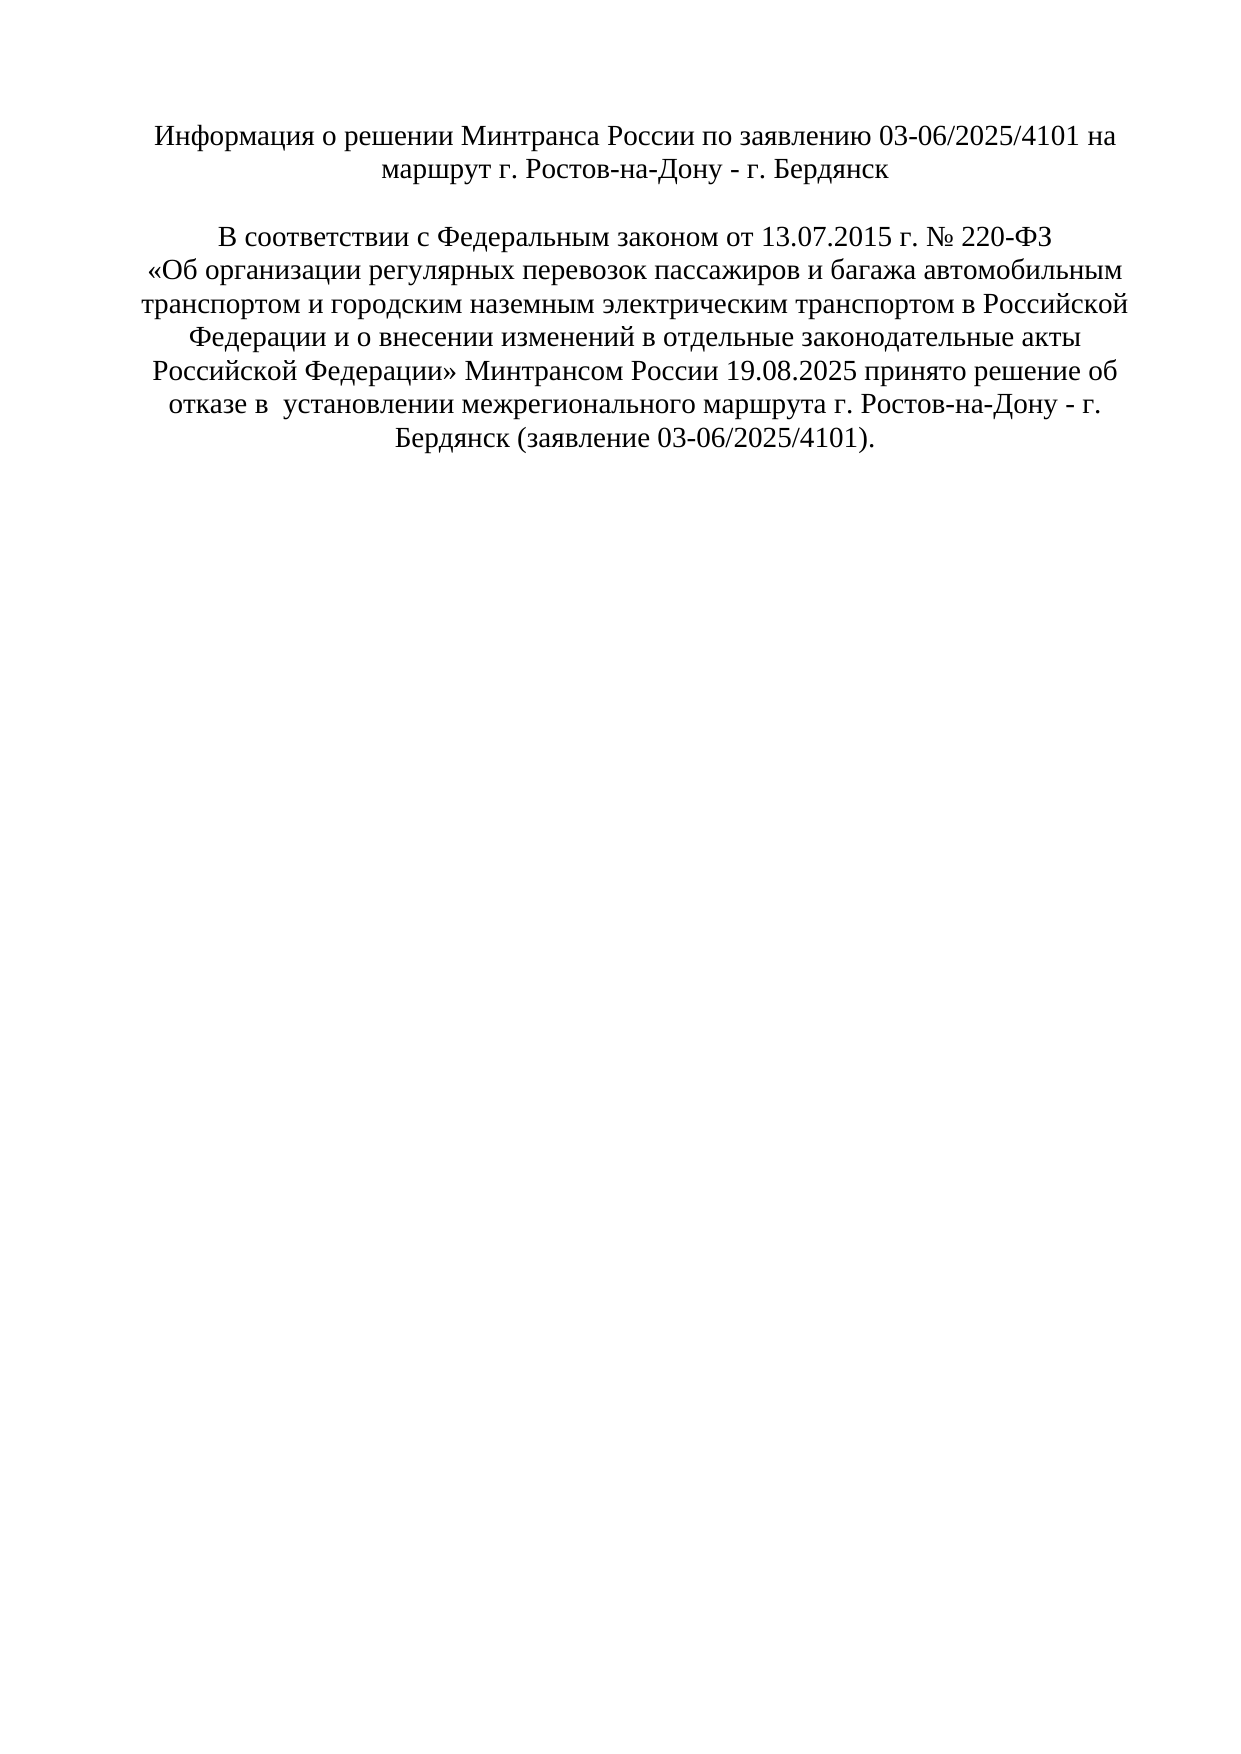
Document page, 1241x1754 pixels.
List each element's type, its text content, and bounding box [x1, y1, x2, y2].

text В соответствии с Федеральным законом от 13.07.2015 г. № 220-ФЗ «Об организации регулярных перевозок пассажиров и багажа автомобильным транспортом и городским наземным электрическим транспортом в Российской Федерации и о внесении изменений в отдельные законодательные акты Российской Федерации» Минтрансом России 19.08.2025 принято решение об отказе в установлении межрегионального маршрута г. Ростов-на-Дону - г. Бердянск (заявление 03-06/2025/4101). [118, 219, 1152, 453]
text Информация о решении Минтранса России по заявлению 03-06/2025/4101 на маршрут г. Ростов-на-Дону - г. Бердянск [118, 118, 1152, 185]
